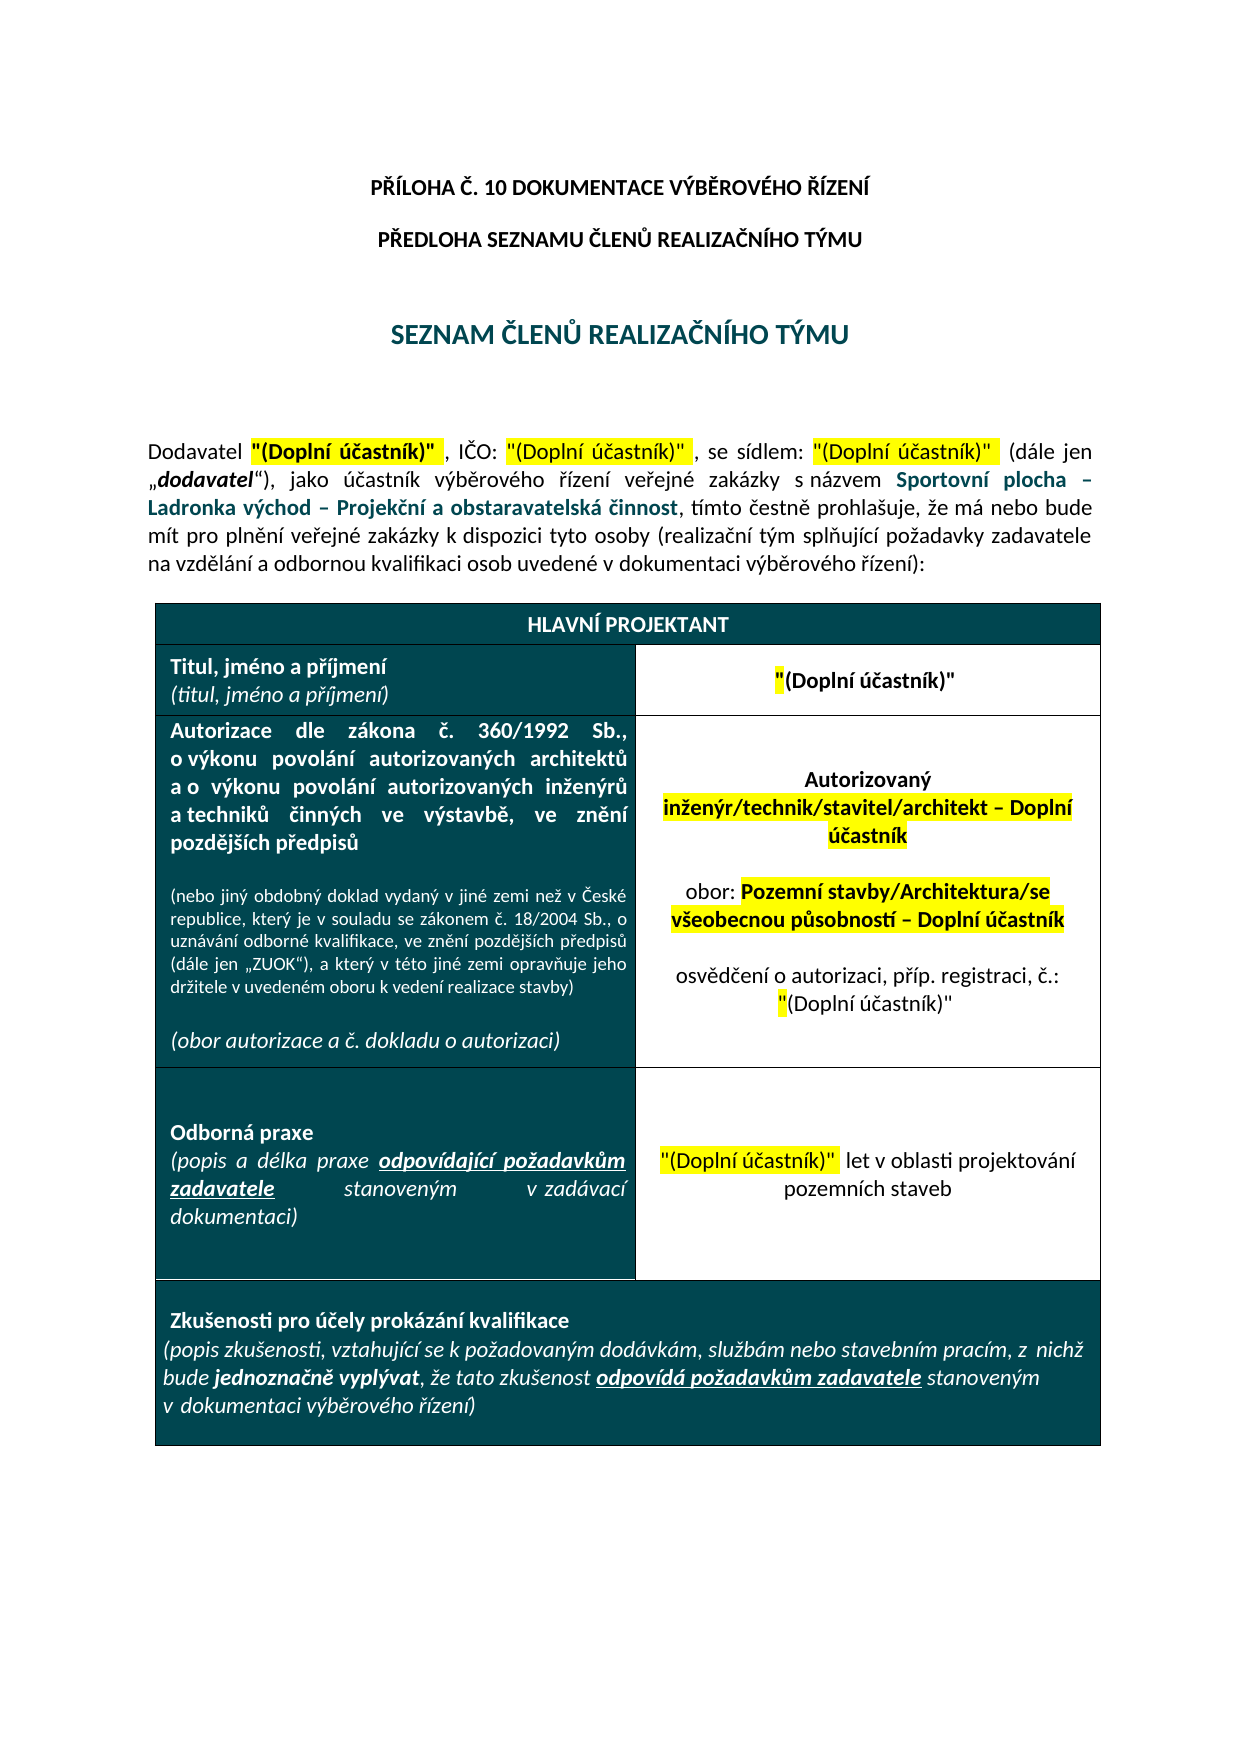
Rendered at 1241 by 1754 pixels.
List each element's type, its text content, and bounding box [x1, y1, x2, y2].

text seznam členů realizačního týmu [148, 316, 1093, 352]
table_cell let v oblasti projektování pozemních staveb [636, 1068, 1100, 1279]
table_cell [636, 645, 1100, 715]
table_cell Autorizace dle zákona č. 360/1992 Sb., o výkonu povolání autorizovaných architektů a o výkonu povolání autorizovaných inženýrů a techniků činných ve výstavbě, ve znění pozdějších předpisů (nebo jiný obdobný doklad vydaný v jiné zemi než v České republice, který je v souladu se zákonem č. 18/2004 Sb., o uznávání odborné kvalifikace, ve znění pozdějších předpisů (dále jen „ZUOK“), a který v této jiné zemi opravňuje jeho držitele v uvedeném oboru k vedení realizace stavby) (obor autorizace a č. dokladu o autorizaci) [156, 716, 635, 1067]
table_cell Odborná praxe (popis a délka praxe odpovídající požadavkům zadavatele stanoveným v zadávací dokumentaci) [156, 1068, 635, 1279]
table_cell Autorizovaný inženýr/technik/stavitel/architekt – Doplní účastník obor: Pozemní stavby/Architektura/se všeobecnou působností – Doplní účastník osvědčení o autorizaci, příp. registraci, č.: [636, 716, 1100, 1067]
text Příloha č. 10 DOKUMENTACE VÝBĚROVÉHO ŘÍZENÍ [148, 173, 1093, 201]
table_header HLAVNÍ projektant [156, 604, 1100, 644]
text Předloha seznamu členů realizačního týmu [148, 226, 1093, 254]
table_cell Zkušenosti pro účely prokázání kvalifikace (popis zkušenosti, vztahující se k požadovaným dodávkám, službám nebo stavebním pracím, z nichž bude jednoznačně vyplývat, že tato zkušenost odpovídá požadavkům zadavatele stanoveným v dokumentaci výběrového řízení) [156, 1281, 1100, 1445]
table_cell Titul, jméno a příjmení (titul, jméno a příjmení) [156, 645, 635, 715]
text Dodavatel , IČO: , se sídlem: (dále jen „dodavatel“), jako účastník výběrového řízení veřejné zakázky s názvem Sportovní plocha – Ladronka východ – Projekční a obstaravatelská činnost, tímto čestně prohlašuje, že má nebo bude mít pro plnění veřejné zakázky k dispozici tyto osoby (realizační tým splňující požadavky zadavatele na vzdělání a odbornou kvalifikaci osob uvedené v dokumentaci výběrového řízení): [148, 437, 1093, 577]
